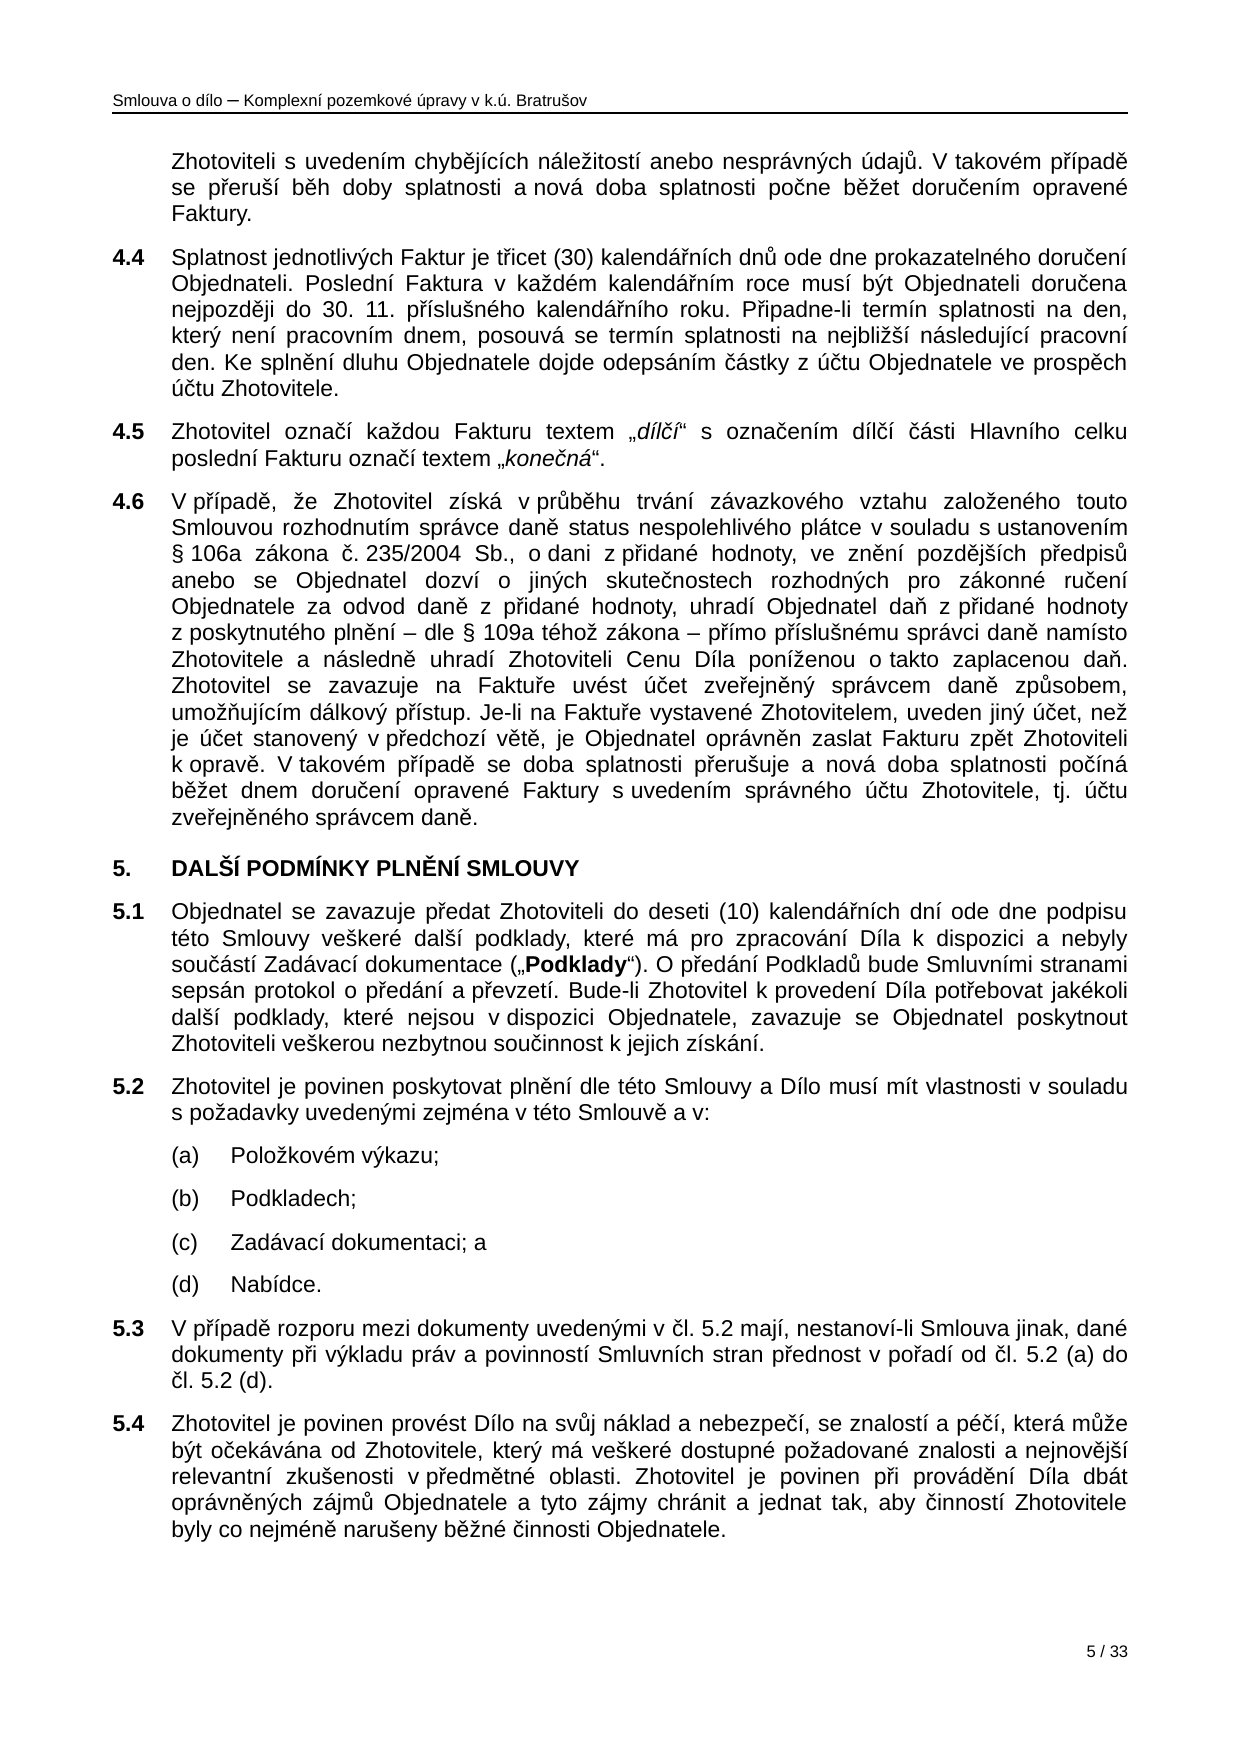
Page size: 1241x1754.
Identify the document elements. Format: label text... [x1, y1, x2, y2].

list Položkovém výkazu; [171, 1142, 1128, 1169]
list Zadávací dokumentaci; a [171, 1228, 1128, 1255]
text Zhotovitel označí každou Fakturu textem „dílčí“ s označením dílčí části Hlavního celku poslední Fakturu označí textem „konečná“. [112, 418, 1128, 471]
text V případě rozporu mezi dokumenty uvedenými v čl. 5.2 mají, nestanoví-li Smlouva jinak, dané dokumenty při výkladu práv a povinností Smluvních stran přednost v pořadí od čl. 5.2 (a) do čl. 5.2 (d). [112, 1314, 1128, 1393]
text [112, 148, 1128, 227]
text V případě, že Zhotovitel získá v průběhu trvání závazkového vztahu založeného touto Smlouvou rozhodnutím správce daně status nespolehlivého plátce v souladu s ustanovením § 106a zákona č. 235/2004 Sb., o dani z přidané hodnoty, ve znění pozdějších předpisů anebo se Objednatel dozví o jiných skutečnostech rozhodných pro zákonné ručení Objednatele za odvod daně z přidané hodnoty, uhradí Objednatel daň z přidané hodnoty z poskytnutého plnění – dle § 109a téhož zákona – přímo příslušnému správci daně namísto Zhotovitele a následně uhradí Zhotoviteli Cenu Díla poníženou o takto zaplacenou daň. Zhotovitel se zavazuje na Faktuře uvést účet zveřejněný správcem daně způsobem, umožňujícím dálkový přístup. Je-li na Faktuře vystavené Zhotovitelem, uveden jiný účet, než je účet stanovený v předchozí větě, je Objednatel oprávněn zaslat Fakturu zpět Zhotoviteli k opravě. V takovém případě se doba splatnosti přerušuje a nová doba splatnosti počíná běžet dnem doručení opravené Faktury s uvedením správného účtu Zhotovitele, tj. účtu zveřejněného správcem daně. [112, 488, 1128, 830]
text Zhotovitel je povinen poskytovat plnění dle této Smlouvy a Dílo musí mít vlastnosti v souladu s požadavky uvedenými zejména v této Smlouvě a v: [112, 1073, 1128, 1126]
text Splatnost jednotlivých Faktur je třicet (30) kalendářních dnů ode dne prokazatelného doručení Objednateli. Poslední Faktura v každém kalendářním roce musí být Objednateli doručena nejpozději do 30. 11. příslušného kalendářního roku. Připadne-li termín splatnosti na den, který není pracovním dnem, posouvá se termín splatnosti na nejbližší následující pracovní den. Ke splnění dluhu Objednatele dojde odepsáním částky z účtu Objednatele ve prospěch účtu Zhotovitele. [112, 243, 1128, 402]
text Objednatel se zavazuje předat Zhotoviteli do deseti (10) kalendářních dní ode dne podpisu této Smlouvy veškeré další podklady, které má pro zpracování Díla k dispozici a nebyly součástí Zadávací dokumentace („Podklady“). O předání Podkladů bude Smluvními stranami sepsán protokol o předání a převzetí. Bude-li Zhotovitel k provedení Díla potřebovat jakékoli další podklady, které nejsou v dispozici Objednatele, zavazuje se Objednatel poskytnout Zhotoviteli veškerou nezbytnou součinnost k jejich získání. [112, 898, 1128, 1056]
text Zhotovitel je povinen provést Dílo na svůj náklad a nebezpečí, se znalostí a péčí, která může být očekávána od Zhotovitele, který má veškeré dostupné požadované znalosti a nejnovější relevantní zkušenosti v předmětné oblasti. Zhotovitel je povinen při provádění Díla dbát oprávněných zájmů Objednatele a tyto zájmy chránit a jednat tak, aby činností Zhotovitele byly co nejméně narušeny běžné činnosti Objednatele. [112, 1410, 1128, 1542]
list Nabídce. [171, 1271, 1128, 1298]
list Podkladech; [171, 1185, 1128, 1212]
text Další podmínky Plnění smlouvy [112, 855, 1128, 882]
